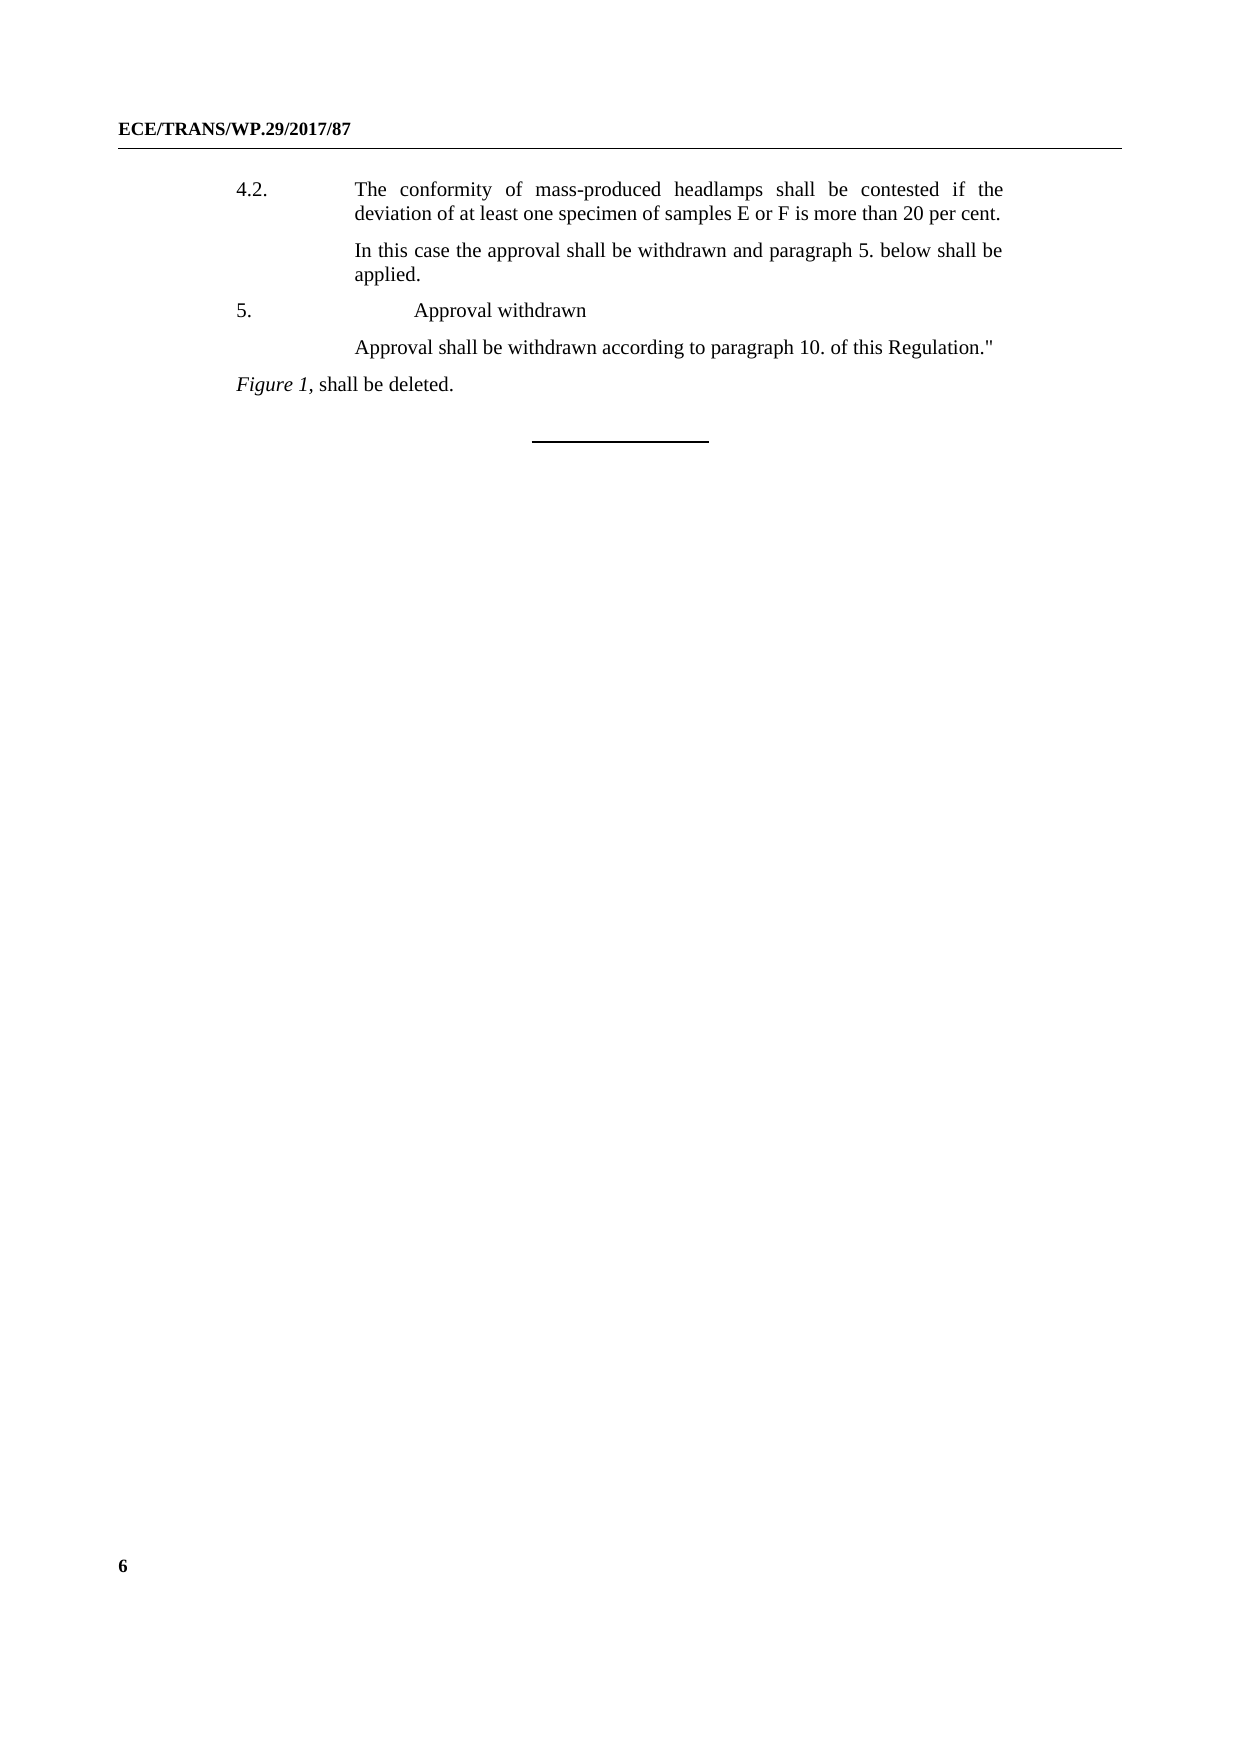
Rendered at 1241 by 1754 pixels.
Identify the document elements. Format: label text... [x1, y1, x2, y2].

text 4.2. The conformity of mass-produced headlamps shall be contested if the deviation of at least one specimen of samples E or F is more than 20 per cent. [236, 177, 1004, 225]
text Figure 1, shall be deleted. [236, 372, 1004, 396]
text Approval shall be withdrawn according to paragraph 10. of this Regulation." [354, 335, 1004, 359]
text 5. Approval withdrawn [236, 298, 1004, 322]
text In this case the approval shall be withdrawn and paragraph 5. below shall be applied. [354, 238, 1004, 286]
